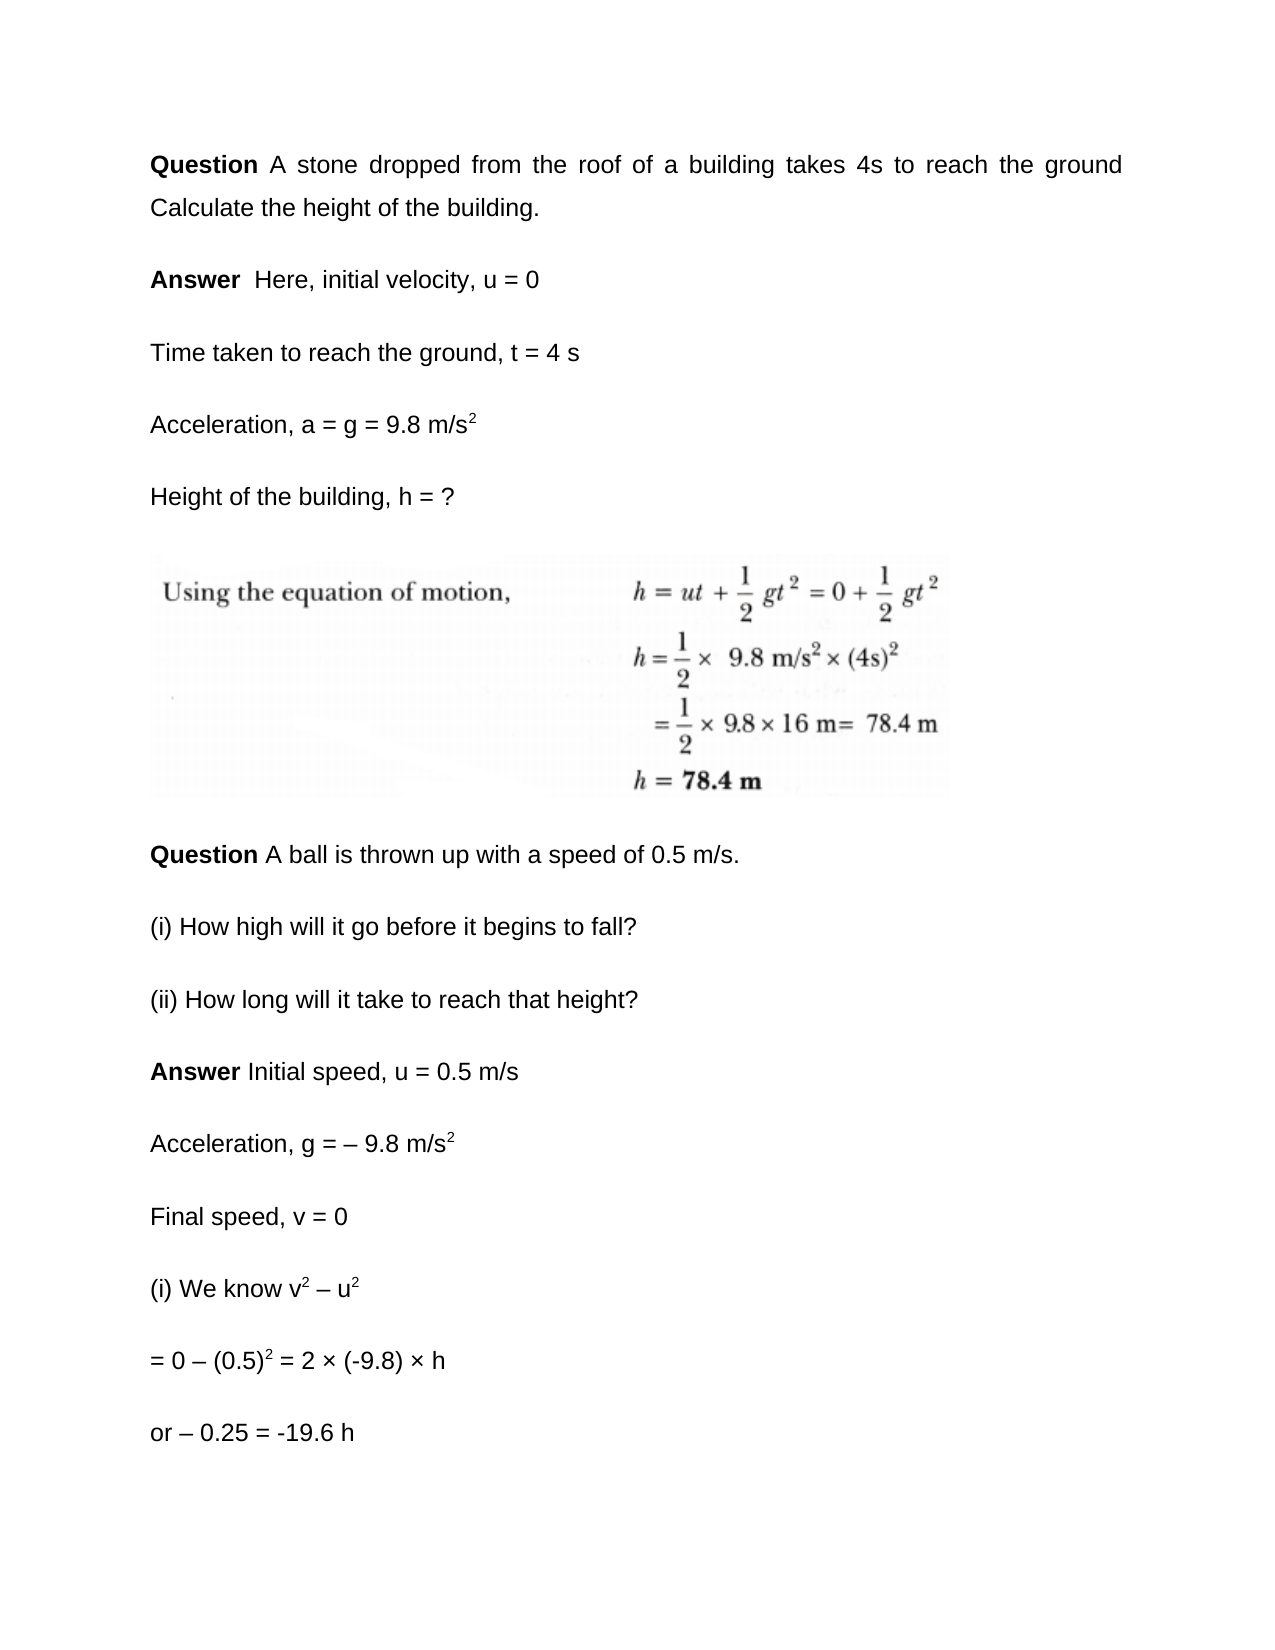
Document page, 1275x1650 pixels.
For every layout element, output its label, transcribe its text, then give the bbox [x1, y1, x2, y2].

text Time taken to reach the ground, t = 4 s [150, 338, 1125, 366]
text Answer Initial speed, u = 0.5 m/s [150, 1057, 1125, 1086]
text Acceleration, g = – 9.8 m/s2 [150, 1129, 1125, 1158]
text Final speed, v = 0 [150, 1202, 1125, 1230]
text = 0 – (0.5)2 = 2 × (-9.8) × h [150, 1346, 1125, 1375]
picture [150, 554, 950, 797]
text Answer Here, initial velocity, u = 0 [150, 265, 1125, 294]
text Height of the building, h = ? [150, 482, 1125, 511]
text (ii) How long will it take to reach that height? [150, 985, 1125, 1013]
text Acceleration, a = g = 9.8 m/s2 [150, 410, 1125, 439]
text Question A ball is thrown up with a speed of 0.5 m/s. [150, 840, 1125, 869]
text Question A stone dropped from the roof of a building takes 4s to reach the ground Calculate the height of the building. [150, 150, 1125, 222]
text or – 0.25 = -19.6 h [150, 1418, 1125, 1447]
text (i) We know v2 – u2 [150, 1274, 1125, 1303]
text (i) How high will it go before it begins to fall? [150, 912, 1125, 941]
